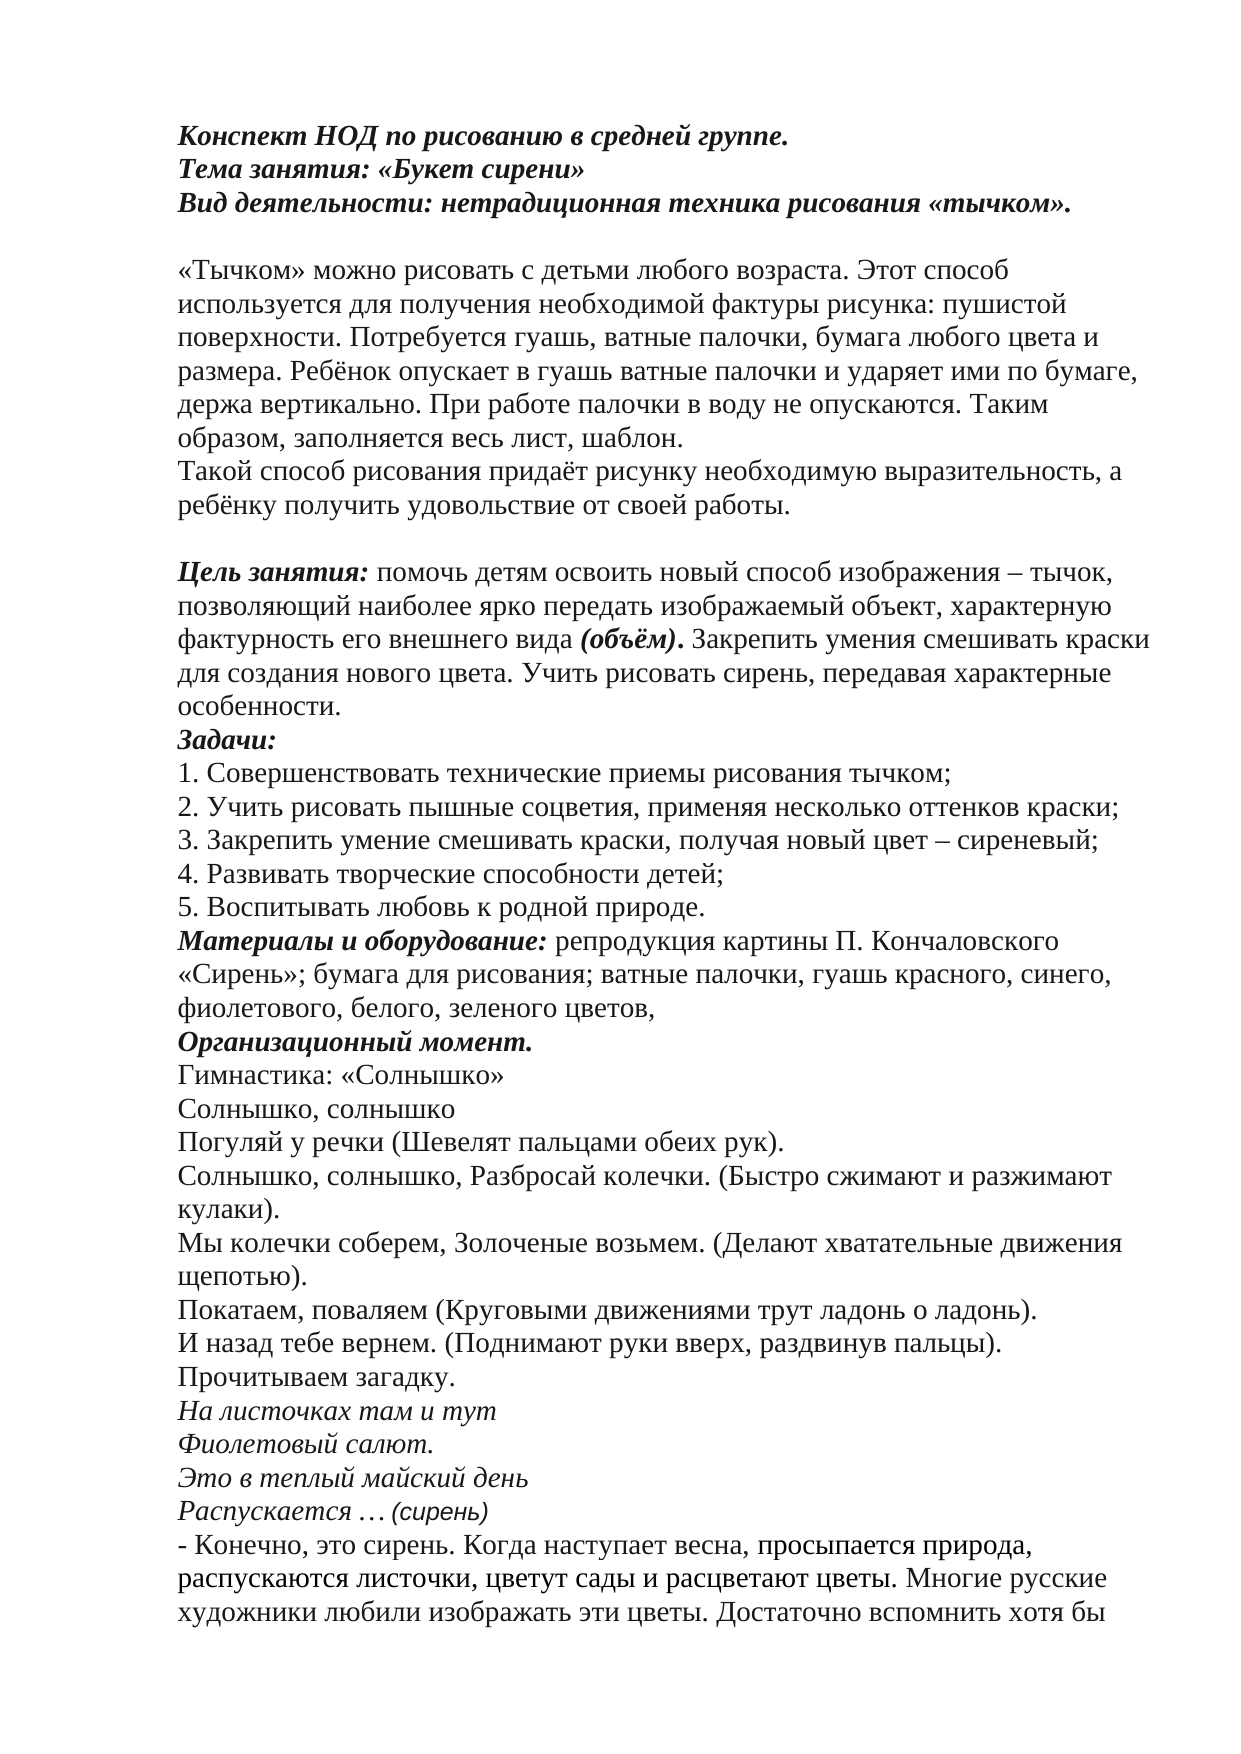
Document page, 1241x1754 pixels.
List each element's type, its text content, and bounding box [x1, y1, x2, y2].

text Организационный момент. [177, 1024, 1152, 1057]
text 5. Воспитывать любовь к родной природе. [177, 889, 1152, 923]
text 4. Развивать творческие способности детей; [177, 856, 1152, 889]
text Это в теплый майский день [177, 1460, 1152, 1493]
text Конспект НОД по рисованию в средней группе. [177, 118, 1152, 152]
text Задачи: [177, 722, 1152, 755]
text Фиолетовый салют. [177, 1426, 1152, 1460]
text Тема занятия: «Букет сирени» [177, 152, 1152, 185]
text 2. Учить рисовать пышные соцветия, применяя несколько оттенков краски; [177, 789, 1152, 822]
text На листочках там и тут [177, 1393, 1152, 1426]
text Такой способ рисования придаёт рисунку необходимую выразительность, а ребёнку получить удовольствие от своей работы. [177, 453, 1152, 521]
text Покатаем, поваляем (Круговыми движениями трут ладонь о ладонь). [177, 1292, 1152, 1326]
text Гимнастика: «Солнышко» [177, 1057, 1152, 1091]
text Солнышко, солнышко [177, 1091, 1152, 1124]
text Солнышко, солнышко, Разбросай колечки. (Быстро сжимают и разжимают кулаки). [177, 1158, 1152, 1225]
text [177, 1527, 1152, 1627]
text Мы колечки соберем, Золоченые возьмем. (Делают хватательные движения щепотью). [177, 1225, 1152, 1292]
text Цель занятия: помочь детям освоить новый способ изображения – тычок, позволяющий наиболее ярко передать изображаемый объект, характерную фактурность его внешнего вида (объём). Закрепить умения смешивать краски для создания нового цвета. Учить рисовать сирень, передавая характерные особенности. [177, 554, 1152, 722]
text И назад тебе вернем. (Поднимают руки вверх, раздвинув пальцы). Прочитываем загадку. [177, 1326, 1152, 1393]
text Погуляй у речки (Шевелят пальцами обеих рук). [177, 1124, 1152, 1158]
text «Тычком» можно рисовать с детьми любого возраста. Этот способ используется для получения необходимой фактуры рисунка: пушистой поверхности. Потребуется гуашь, ватные палочки, бумага любого цвета и размера. Ребёнок опускает в гуашь ватные палочки и ударяет ими по бумаге, держа вертикально. При работе палочки в воду не опускаются. Таким образом, заполняется весь лист, шаблон. [177, 252, 1152, 453]
text Материалы и оборудование: репродукция картины П. Кончаловского «Сирень»; бумага для рисования; ватные палочки, гуашь красного, синего, фиолетового, белого, зеленого цветов, [177, 923, 1152, 1024]
text Вид деятельности: нетрадиционная техника рисования «тычком». [177, 185, 1152, 219]
text Распускается … (сирень) [177, 1493, 1152, 1527]
text 1. Совершенствовать технические приемы рисования тычком; [177, 755, 1152, 789]
text 3. Закрепить умение смешивать краски, получая новый цвет – сиреневый; [177, 822, 1152, 856]
